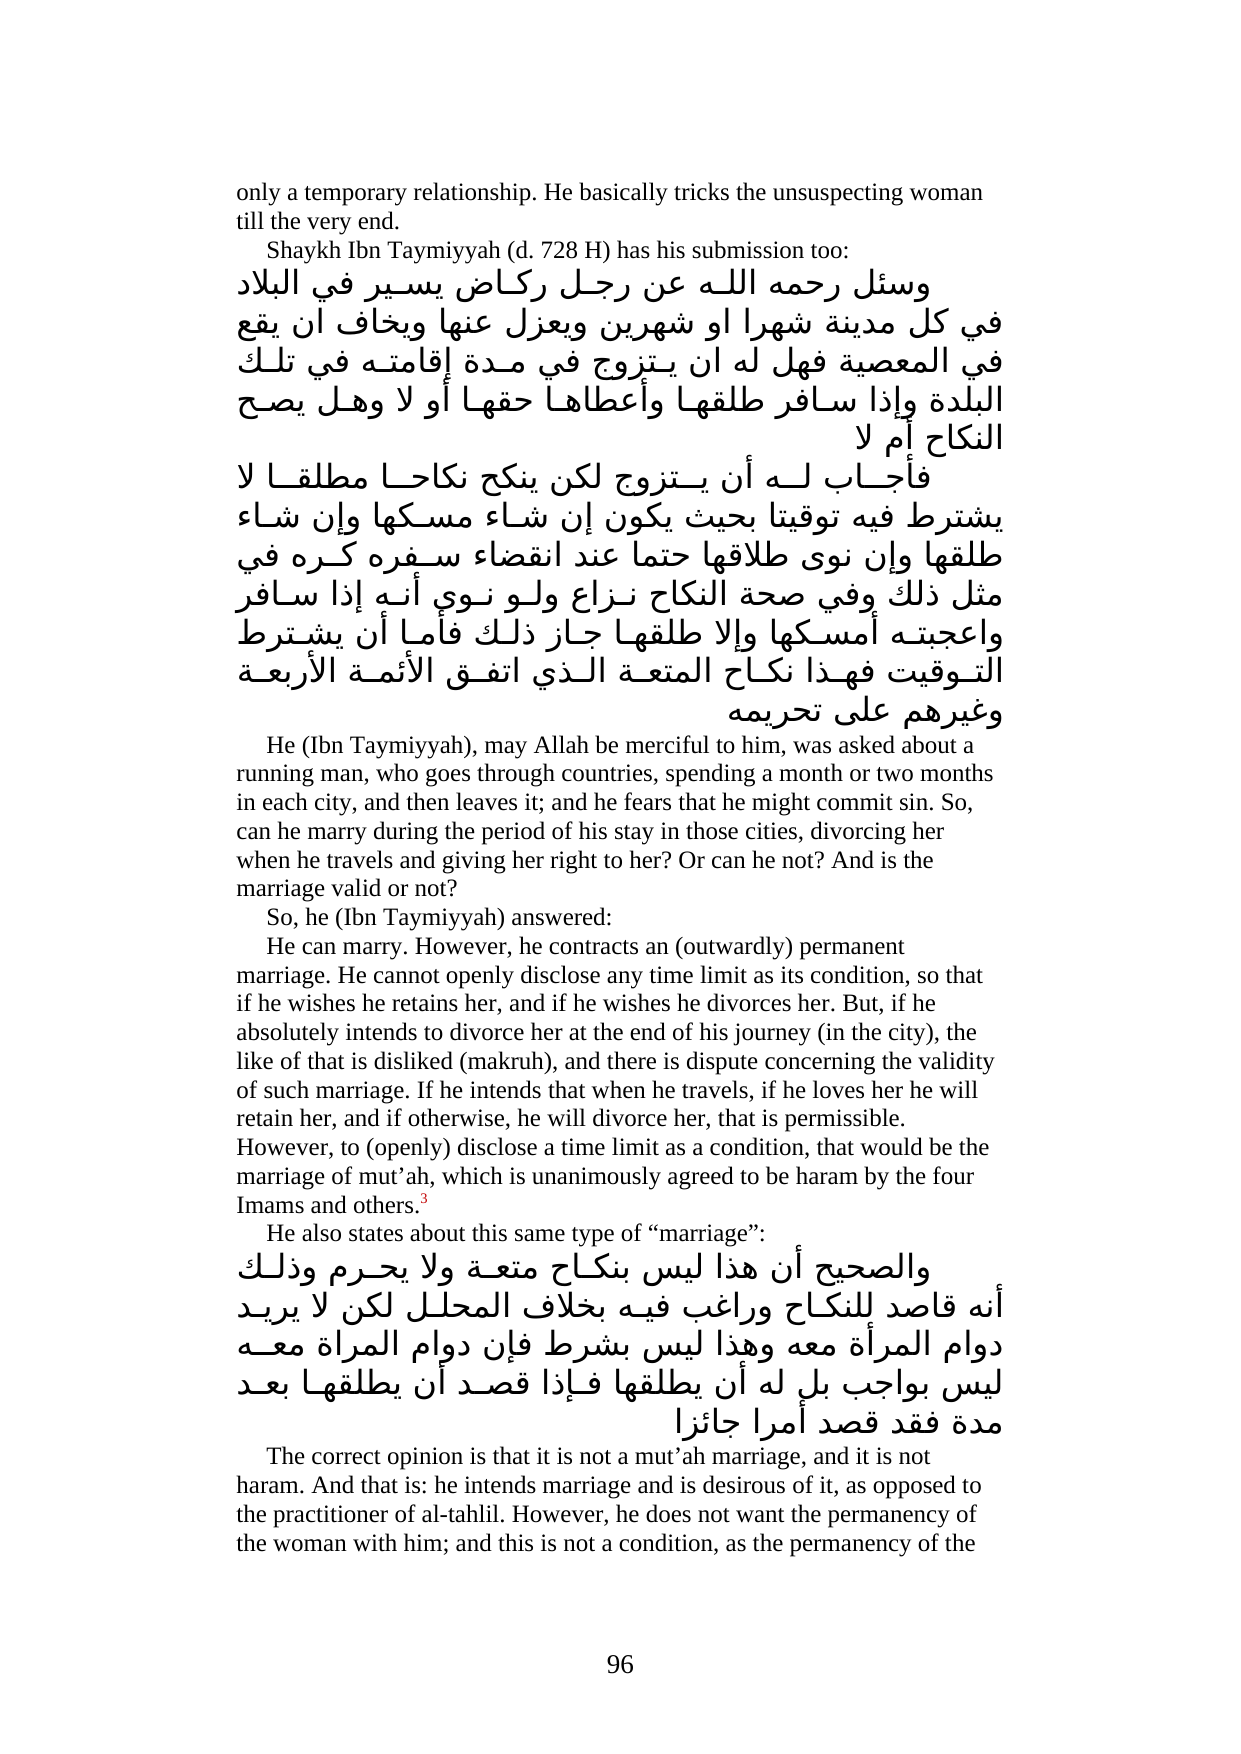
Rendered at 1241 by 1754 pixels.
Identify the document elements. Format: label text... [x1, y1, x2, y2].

text So, he (Ibn Taymiyyah) answered: [236, 902, 1004, 931]
text He also states about this same type of “marriage”: [236, 1218, 1004, 1247]
text والصحيح أن هذا ليس بنكاح متعة ولا يحرم وذلك أنه قاصد للنكاح وراغب فيه بخلاف المحلل لكن لا يريد دوام المرأة معه وهذا ليس بشرط فإن دوام المراة معه ليس بواجب بل له أن يطلقها فإذا قصد أن يطلقها بعد مدة فقد قصد أمرا جائزا [236, 1247, 1004, 1441]
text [236, 1441, 1004, 1556]
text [236, 177, 1004, 235]
text فأجاب له أن يتزوج لكن ينكح نكاحا مطلقا لا يشترط فيه توقيتا بحيث يكون إن شاء مسكها وإن شاء طلقها وإن نوى طلاقها حتما عند انقضاء سفره كره في مثل ذلك وفي صحة النكاح نزاع ولو نوى أنه إذا سافر واعجبته أمسكها وإلا طلقها جاز ذلك فأما أن يشترط التوقيت فهذا نكاح المتعة الذي اتفق الأئمة الأربعة وغيرهم على تحريمه [236, 458, 1004, 730]
text He (Ibn Taymiyyah), may Allah be merciful to him, was asked about a running man, who goes through countries, spending a month or two months in each city, and then leaves it; and he fears that he might commit sin. So, can he marry during the period of his stay in those cities, divorcing her when he travels and giving her right to her? Or can he not? And is the marriage valid or not? [236, 730, 1004, 902]
text وسئل رحمه الله عن رجل ركاض يسير في البلاد في كل مدينة شهرا او شهرين ويعزل عنها ويخاف ان يقع في المعصية فهل له ان يتزوج في مدة إقامته في تلك البلدة وإذا سافر طلقها وأعطاها حقها أو لا وهل يصح النكاح أم لا [236, 263, 1004, 458]
text Shaykh Ibn Taymiyyah (d. 728 H) has his submission too: [236, 235, 1004, 263]
text He can marry. However, he contracts an (outwardly) permanent marriage. He cannot openly disclose any time limit as its condition, so that if he wishes he retains her, and if he wishes he divorces her. But, if he absolutely intends to divorce her at the end of his journey (in the city), the like of that is disliked (makruh), and there is dispute concerning the validity of such marriage. If he intends that when he travels, if he loves her he will retain her, and if otherwise, he will divorce her, that is permissible. However, to (openly) disclose a time limit as a condition, that would be the marriage of mut’ah, which is unanimously agreed to be haram by the four Imams and others.3 [236, 931, 1004, 1218]
